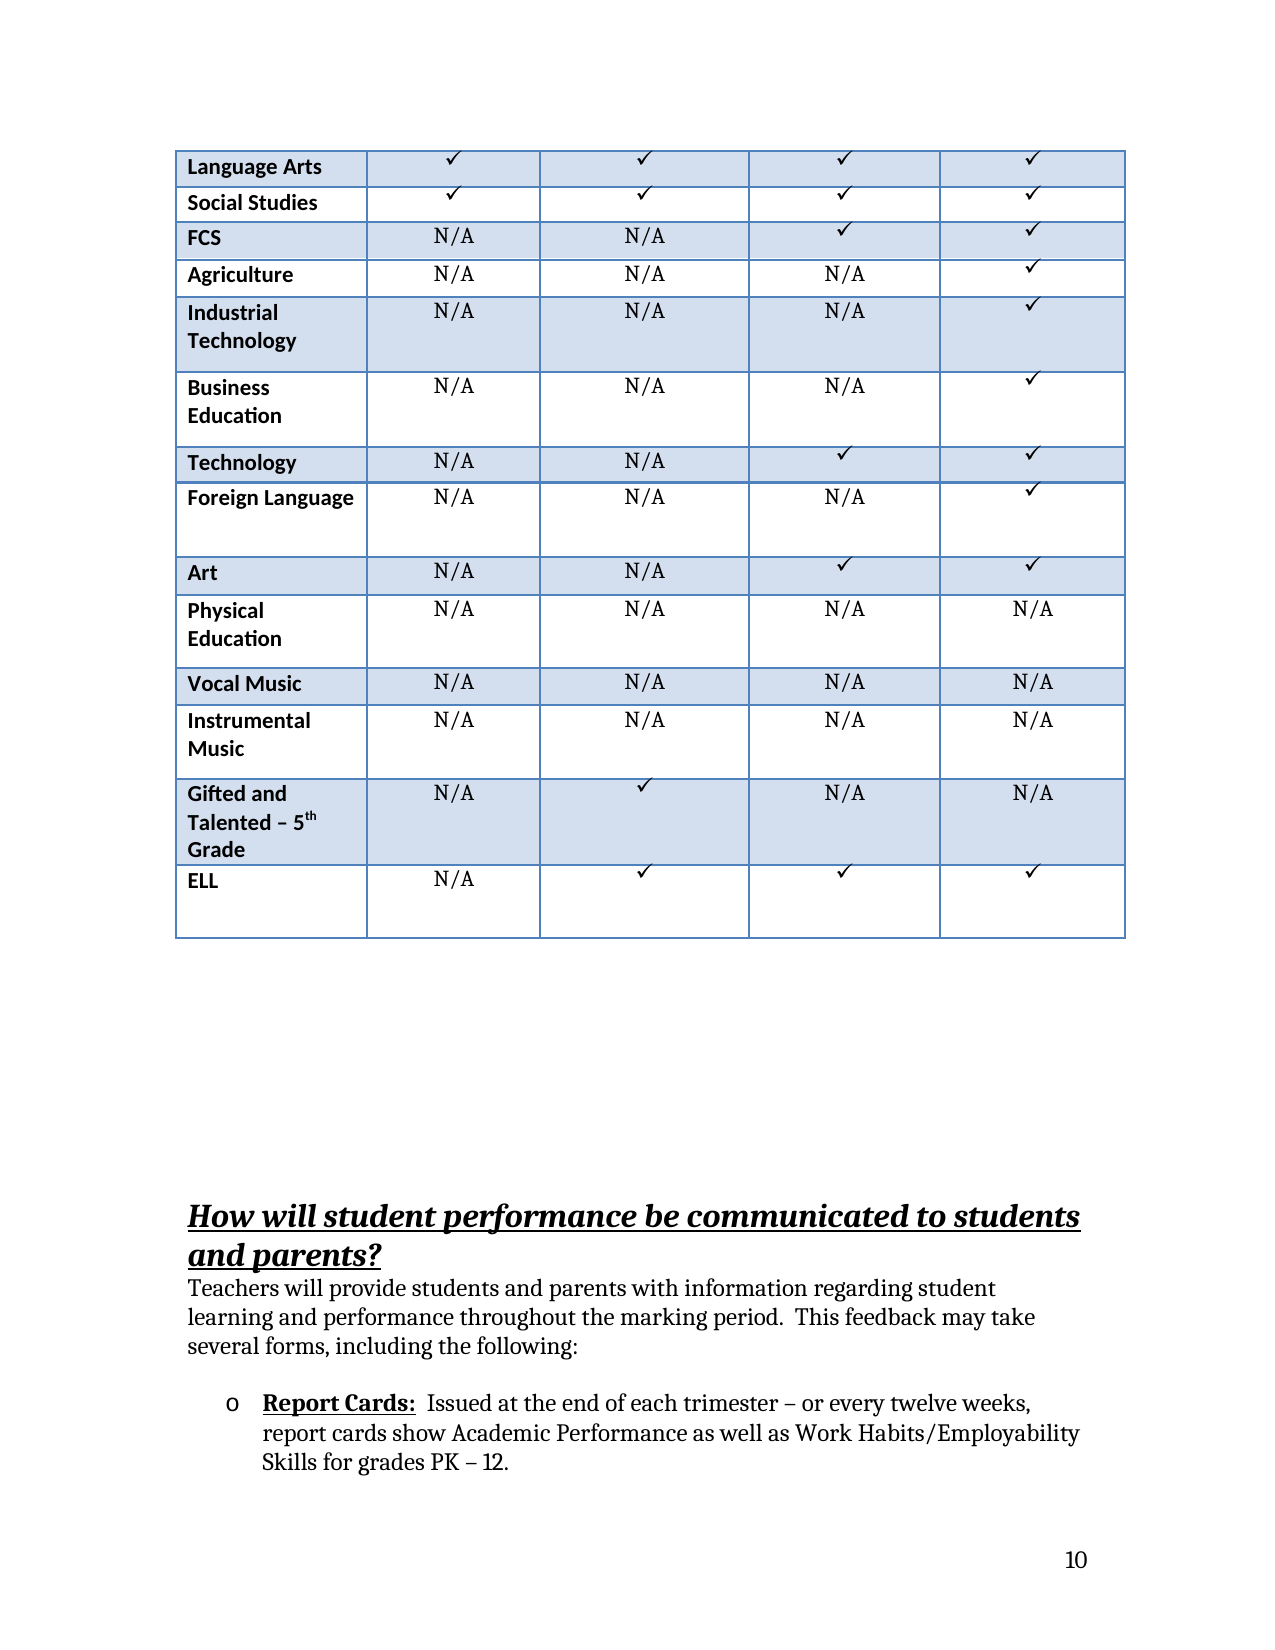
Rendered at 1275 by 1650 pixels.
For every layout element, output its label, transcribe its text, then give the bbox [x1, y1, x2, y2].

table_cell Technology [177, 448, 366, 481]
table_cell N/A [750, 706, 939, 777]
table_cell N/A [750, 373, 939, 446]
table_cell Language Arts [177, 152, 366, 186]
table_cell N/A [541, 298, 748, 371]
table_cell N/A [368, 669, 539, 704]
table_cell N/A [541, 448, 748, 481]
table_cell N/A [541, 596, 748, 667]
list Report Cards: Issued at the end of each trimester – or every twelve weeks, report cards show Academic Performance as well as Work Habits/Employability Skills for grades PK – 12. [225, 1389, 1087, 1477]
table_cell N/A [750, 596, 939, 667]
table_cell N/A [750, 780, 939, 864]
table_cell N/A [541, 558, 748, 594]
table_cell N/A [368, 223, 539, 258]
table_cell N/A [941, 706, 1124, 777]
table_cell N/A [750, 484, 939, 556]
text How will student performance be communicated to students and parents? [187, 1198, 1087, 1274]
table_cell N/A [541, 706, 748, 777]
table_cell [541, 866, 748, 937]
table_cell [941, 373, 1124, 446]
table_cell Social Studies [177, 188, 366, 221]
table_cell Instrumental Music [177, 706, 366, 777]
table_cell [541, 188, 748, 221]
table_cell N/A [368, 373, 539, 446]
table_cell [941, 223, 1124, 258]
table_cell N/A [941, 780, 1124, 864]
table_cell [941, 448, 1124, 481]
table_cell Industrial Technology [177, 298, 366, 371]
table_cell N/A [368, 448, 539, 481]
table_cell N/A [750, 669, 939, 704]
text Teachers will provide students and parents with information regarding student learning and performance throughout the marking period. This feedback may take several forms, including the following: [187, 1274, 1087, 1361]
table_cell Physical Education [177, 596, 366, 667]
table_cell Agriculture [177, 261, 366, 296]
table_cell [941, 484, 1124, 556]
table_cell N/A [541, 223, 748, 258]
table_cell N/A [750, 261, 939, 296]
table_cell [750, 866, 939, 937]
table_cell N/A [368, 866, 539, 937]
table_cell [750, 152, 939, 186]
table_cell [750, 188, 939, 221]
table_cell Gifted and Talented – 5th Grade [177, 780, 366, 864]
table_cell [941, 866, 1124, 937]
table_cell N/A [368, 298, 539, 371]
table_cell [541, 780, 748, 864]
table_cell Vocal Music [177, 669, 366, 704]
table_cell ELL [177, 866, 366, 937]
table_cell FCS [177, 223, 366, 258]
table_cell N/A [941, 669, 1124, 704]
table_cell N/A [541, 261, 748, 296]
table_cell N/A [941, 596, 1124, 667]
table_cell N/A [368, 706, 539, 777]
table_cell [941, 188, 1124, 221]
table_cell N/A [541, 484, 748, 556]
table_cell Foreign Language [177, 484, 366, 556]
table_cell [368, 188, 539, 221]
table_cell [941, 152, 1124, 186]
table_cell [368, 152, 539, 186]
table_cell [541, 152, 748, 186]
table_cell N/A [750, 298, 939, 371]
table_cell N/A [541, 669, 748, 704]
table_cell N/A [368, 484, 539, 556]
table_cell N/A [368, 780, 539, 864]
table_cell N/A [368, 558, 539, 594]
table_cell [941, 298, 1124, 371]
table_cell [750, 448, 939, 481]
table_cell Business Education [177, 373, 366, 446]
table_cell [941, 261, 1124, 296]
table_cell [750, 223, 939, 258]
table_cell N/A [368, 261, 539, 296]
table_cell [941, 558, 1124, 594]
table_cell [750, 558, 939, 594]
table_cell Art [177, 558, 366, 594]
table_cell N/A [368, 596, 539, 667]
table_cell N/A [541, 373, 748, 446]
